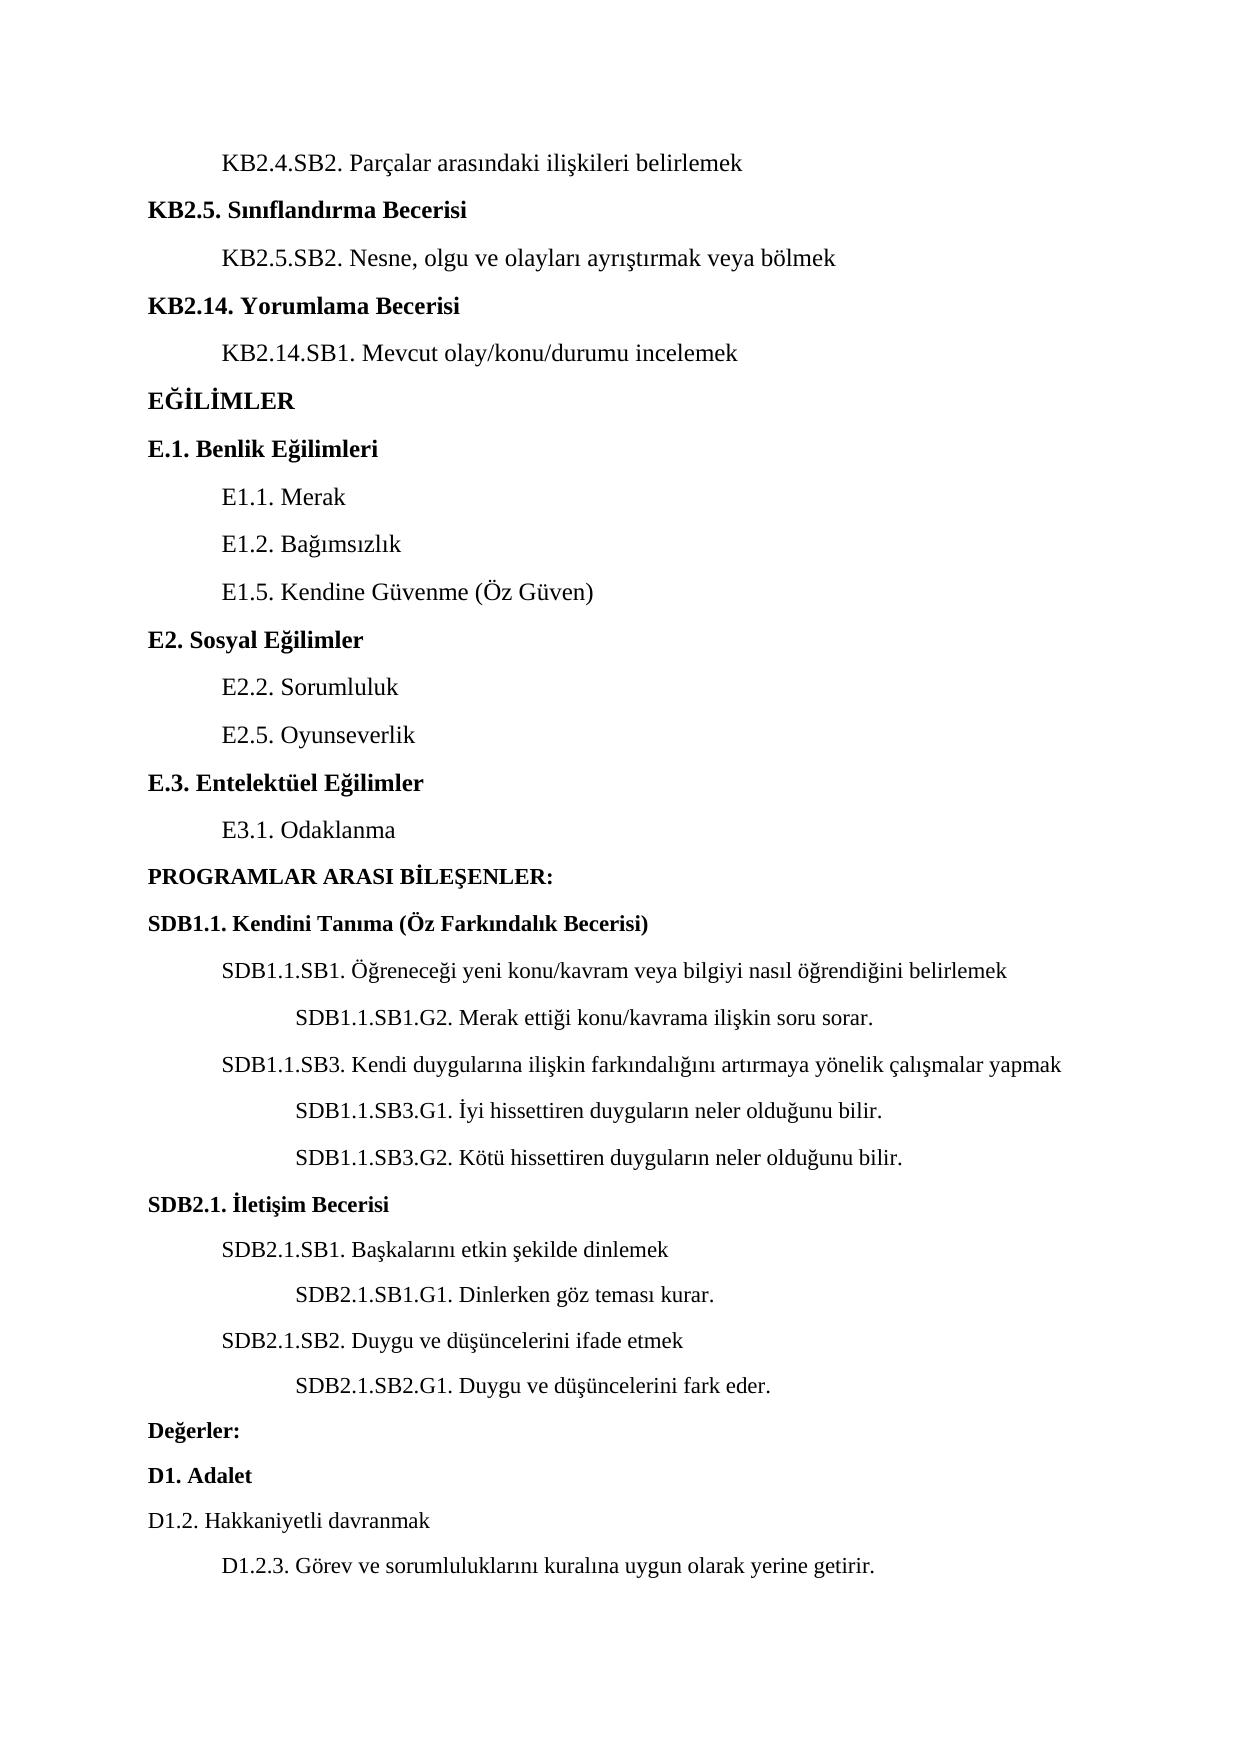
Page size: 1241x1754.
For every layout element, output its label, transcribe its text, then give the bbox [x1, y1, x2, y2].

text KB2.5.SB2. Nesne, olgu ve olayları ayrıştırmak veya bölmek [148, 243, 1093, 272]
text SDB2.1.SB1.G1. Dinlerken göz teması kurar. [148, 1282, 1093, 1308]
text D1.2. Hakkaniyetli davranmak [148, 1507, 1093, 1533]
text SDB1.1.SB3.G2. Kötü hissettiren duyguların neler olduğunu bilir. [221, 1144, 1093, 1171]
text SDB1.1.SB1. Öğreneceği yeni konu/kavram veya bilgiyi nasıl öğrendiğini belirlemek [148, 957, 1093, 983]
text Değerler: [148, 1417, 1093, 1443]
text E.1. Benlik Eğilimleri [148, 434, 1093, 463]
text E1.5. Kendine Güvenme (Öz Güven) [148, 577, 1093, 606]
text KB2.14.SB1. Mevcut olay/konu/durumu incelemek [148, 338, 1093, 367]
text E2.5. Oyunseverlik [148, 720, 1093, 749]
text SDB1.1.SB1.G2. Merak ettiği konu/kavrama ilişkin soru sorar. [148, 1004, 1093, 1030]
text E1.2. Bağımsızlık [148, 529, 1093, 558]
text D1. Adalet [148, 1462, 1093, 1488]
text EĞİLİMLER [148, 386, 1093, 415]
text E1.1. Merak [148, 482, 1093, 510]
text KB2.4.SB2. Parçalar arasındaki ilişkileri belirlemek [148, 148, 1093, 176]
text SDB2.1.SB2.G1. Duygu ve düşüncelerini fark eder. [148, 1372, 1093, 1398]
text E.3. Entelektüel Eğilimler [148, 768, 1093, 797]
text E2.2. Sorumluluk [148, 672, 1093, 701]
text SDB2.1. İletişim Becerisi [148, 1191, 1093, 1218]
text E2. Sosyal Eğilimler [148, 625, 1093, 653]
text D1.2.3. Görev ve sorumluluklarını kuralına uygun olarak yerine getirir. [148, 1552, 1093, 1578]
text SDB2.1.SB1. Başkalarını etkin şekilde dinlemek [148, 1236, 1093, 1263]
text KB2.5. Sınıflandırma Becerisi [148, 195, 1093, 224]
text PROGRAMLAR ARASI BİLEŞENLER: [148, 863, 1093, 889]
text E3.1. Odaklanma [148, 816, 1093, 844]
text SDB2.1.SB2. Duygu ve düşüncelerini ifade etmek [148, 1327, 1093, 1353]
text SDB1.1. Kendini Tanıma (Öz Farkındalık Becerisi) [148, 910, 1093, 936]
text KB2.14. Yorumlama Becerisi [148, 291, 1093, 319]
text SDB1.1.SB3. Kendi duygularına ilişkin farkındalığını artırmaya yönelik çalışmalar yapmak [148, 1051, 1093, 1077]
text SDB1.1.SB3.G1. İyi hissettiren duyguların neler olduğunu bilir. [148, 1098, 1093, 1124]
